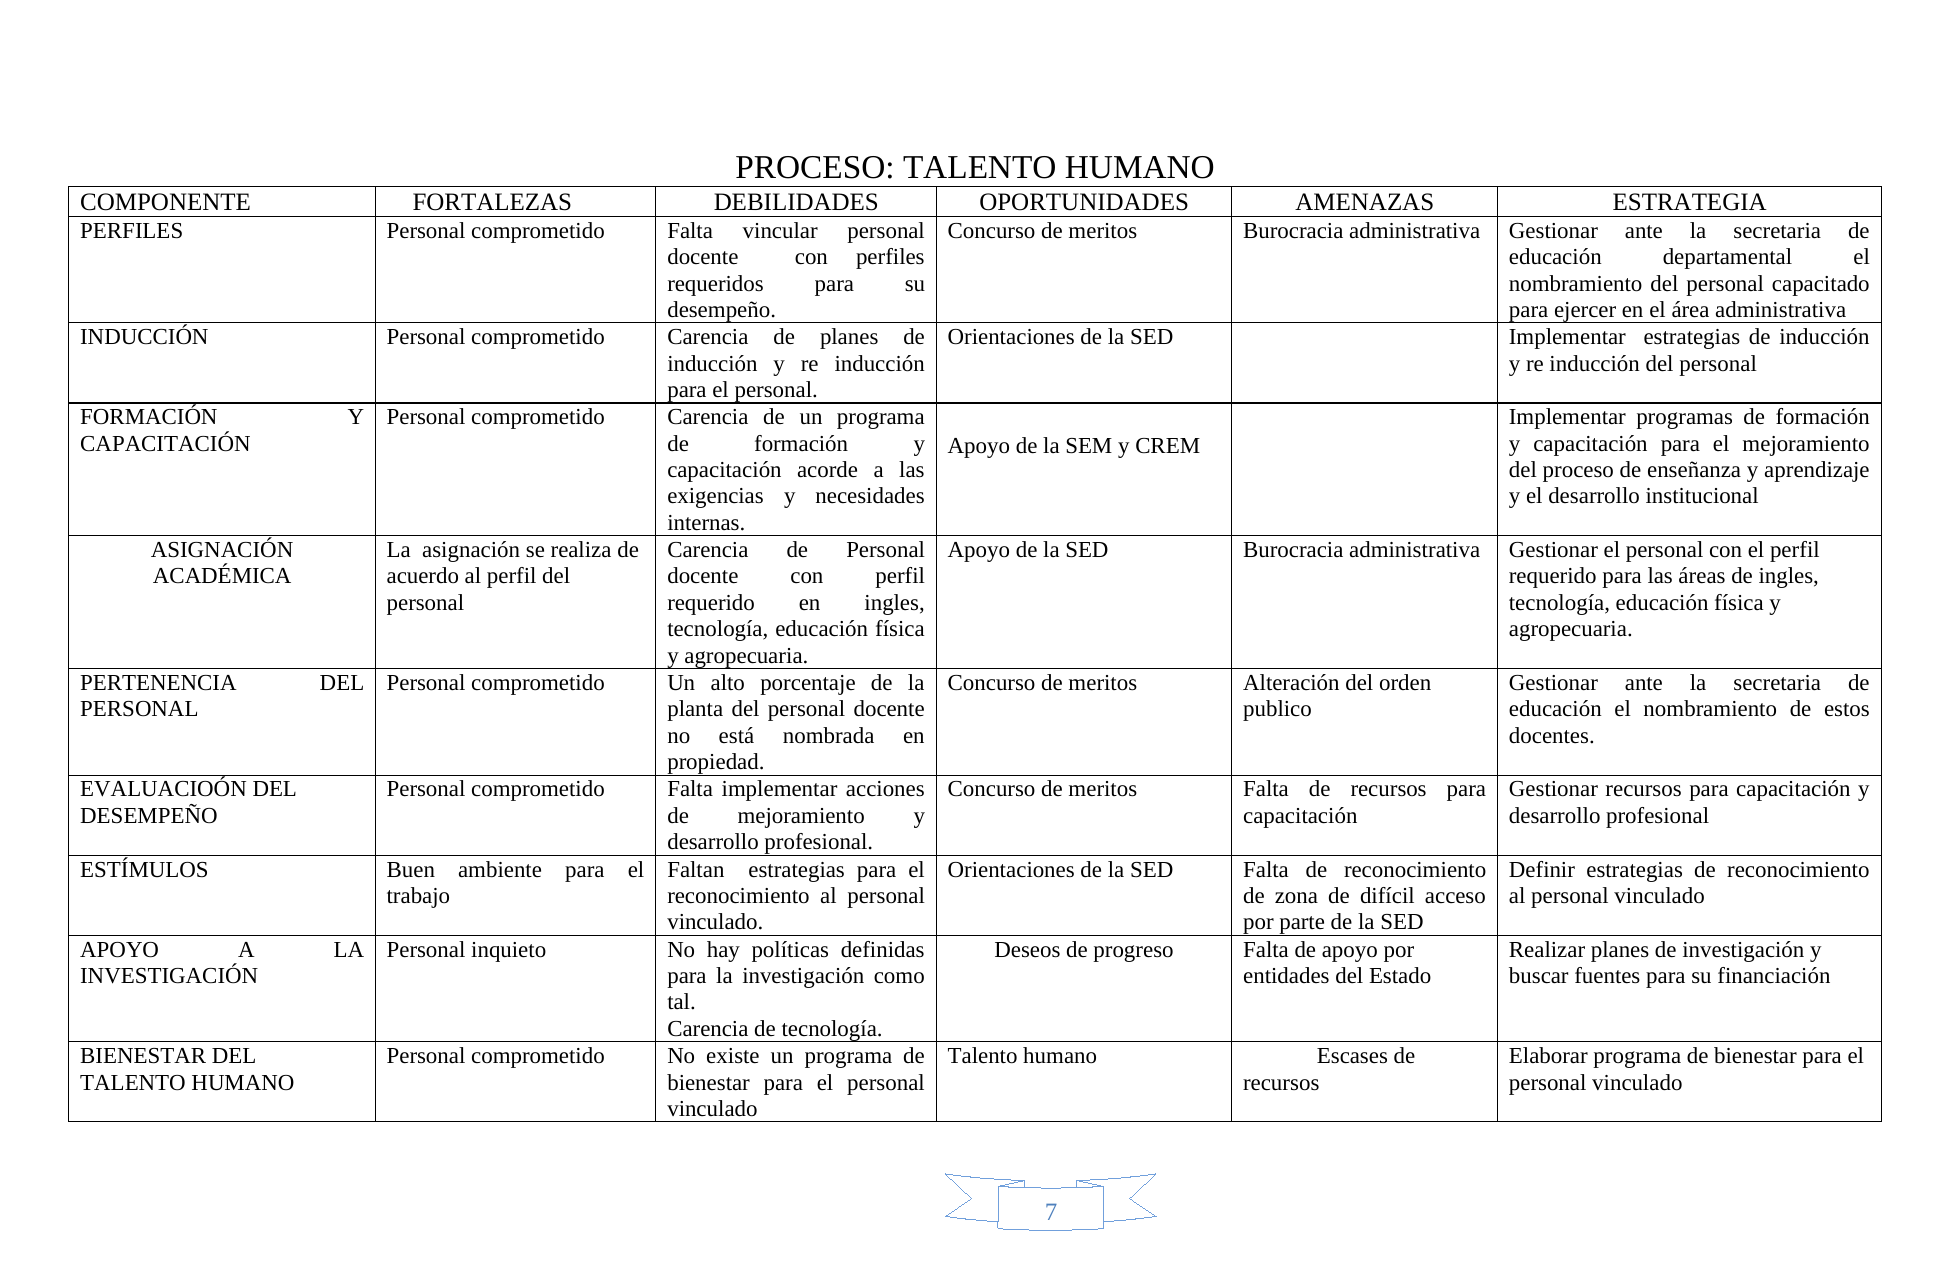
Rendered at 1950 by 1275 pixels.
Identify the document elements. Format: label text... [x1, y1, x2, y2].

table_cell Gestionar ante la secretaria de educación el nombramiento de estos docentes. [1498, 669, 1881, 774]
table_cell Gestionar ante la secretaria de educación departamental el nombramiento del personal capacitado para ejercer en el área administrativa [1498, 217, 1881, 322]
table_cell EVALUACIOÓN DEL DESEMPEÑO [69, 776, 375, 854]
table_cell [1232, 323, 1497, 402]
table_cell Un alto porcentaje de la planta del personal docente no está nombrada en propiedad. [656, 669, 936, 774]
table_cell Realizar planes de investigación y buscar fuentes para su financiación [1498, 936, 1881, 1041]
table_header ESTRATEGIA [1498, 187, 1881, 216]
table_cell Apoyo de la SED [937, 536, 1231, 668]
table_cell La asignación se realiza de acuerdo al perfil del personal [376, 536, 655, 668]
table_cell Concurso de meritos [937, 776, 1231, 854]
table_cell Gestionar recursos para capacitación y desarrollo profesional [1498, 776, 1881, 854]
table_cell Burocracia administrativa [1232, 217, 1497, 322]
table_cell Talento humano [937, 1042, 1231, 1121]
table_cell Falta de apoyo por entidades del Estado [1232, 936, 1497, 1041]
table_cell Burocracia administrativa [1232, 536, 1497, 668]
table_cell Implementar estrategias de inducción y re inducción del personal [1498, 323, 1881, 402]
table_cell No hay políticas definidas para la investigación como tal. Carencia de tecnología. [656, 936, 936, 1041]
table_cell Definir estrategias de reconocimiento al personal vinculado [1498, 856, 1881, 935]
table_cell BIENESTAR DEL TALENTO HUMANO [69, 1042, 375, 1121]
table_header AMENAZAS [1232, 187, 1497, 216]
table_cell INDUCCIÓN [69, 323, 375, 402]
table_header FORTALEZAS [376, 187, 655, 216]
table_cell Personal comprometido [376, 1042, 655, 1121]
table_cell Faltan estrategias para el reconocimiento al personal vinculado. [656, 856, 936, 935]
table_cell FORMACIÓN Y CAPACITACIÓN [69, 404, 375, 535]
table_cell ASIGNACIÓN ACADÉMICA [69, 536, 375, 668]
table_cell Carencia de Personal docente con perfil requerido en ingles, tecnología, educación física y agropecuaria. [656, 536, 936, 668]
table_cell Personal comprometido [376, 217, 655, 322]
table_cell Gestionar el personal con el perfil requerido para las áreas de ingles, tecnología, educación física y agropecuaria. [1498, 536, 1881, 668]
table_header COMPONENTE [69, 187, 375, 216]
table_cell Escases de recursos [1232, 1042, 1497, 1121]
table_cell Falta vincular personal docente con perfiles requeridos para su desempeño. [656, 217, 936, 322]
table_cell Orientaciones de la SED [937, 856, 1231, 935]
table_cell Personal comprometido [376, 323, 655, 402]
table_cell Personal comprometido [376, 669, 655, 774]
table_cell Carencia de planes de inducción y re inducción para el personal. [656, 323, 936, 402]
table_cell Orientaciones de la SED [937, 323, 1231, 402]
table_cell PERTENENCIA DEL PERSONAL [69, 669, 375, 774]
table_cell Falta de recursos para capacitación [1232, 776, 1497, 854]
table_cell Apoyo de la SEM y CREM [937, 404, 1231, 535]
table_cell Concurso de meritos [937, 669, 1231, 774]
table_cell Implementar programas de formación y capacitación para el mejoramiento del proceso de enseñanza y aprendizaje y el desarrollo institucional [1498, 404, 1881, 535]
table_cell Personal inquieto [376, 936, 655, 1041]
table_cell Personal comprometido [376, 404, 655, 535]
table_cell No existe un programa de bienestar para el personal vinculado [656, 1042, 936, 1121]
table_cell Deseos de progreso [937, 936, 1231, 1041]
table_cell PERFILES [69, 217, 375, 322]
table_header OPORTUNIDADES [937, 187, 1231, 216]
table_header DEBILIDADES [656, 187, 936, 216]
table_cell APOYO A LA INVESTIGACIÓN [69, 936, 375, 1041]
table_cell Personal comprometido [376, 776, 655, 854]
table_cell Concurso de meritos [937, 217, 1231, 322]
table_cell Alteración del orden publico [1232, 669, 1497, 774]
table_cell Falta implementar acciones de mejoramiento y desarrollo profesional. [656, 776, 936, 854]
table_cell Buen ambiente para el trabajo [376, 856, 655, 935]
table_cell Elaborar programa de bienestar para el personal vinculado [1498, 1042, 1881, 1121]
table_cell ESTÍMULOS [69, 856, 375, 935]
table_cell Falta de reconocimiento de zona de difícil acceso por parte de la SED [1232, 856, 1497, 935]
text PROCESO: TALENTO HUMANO [177, 148, 1773, 186]
table_cell Carencia de un programa de formación y capacitación acorde a las exigencias y necesidades internas. [656, 404, 936, 535]
table_cell [1232, 404, 1497, 535]
